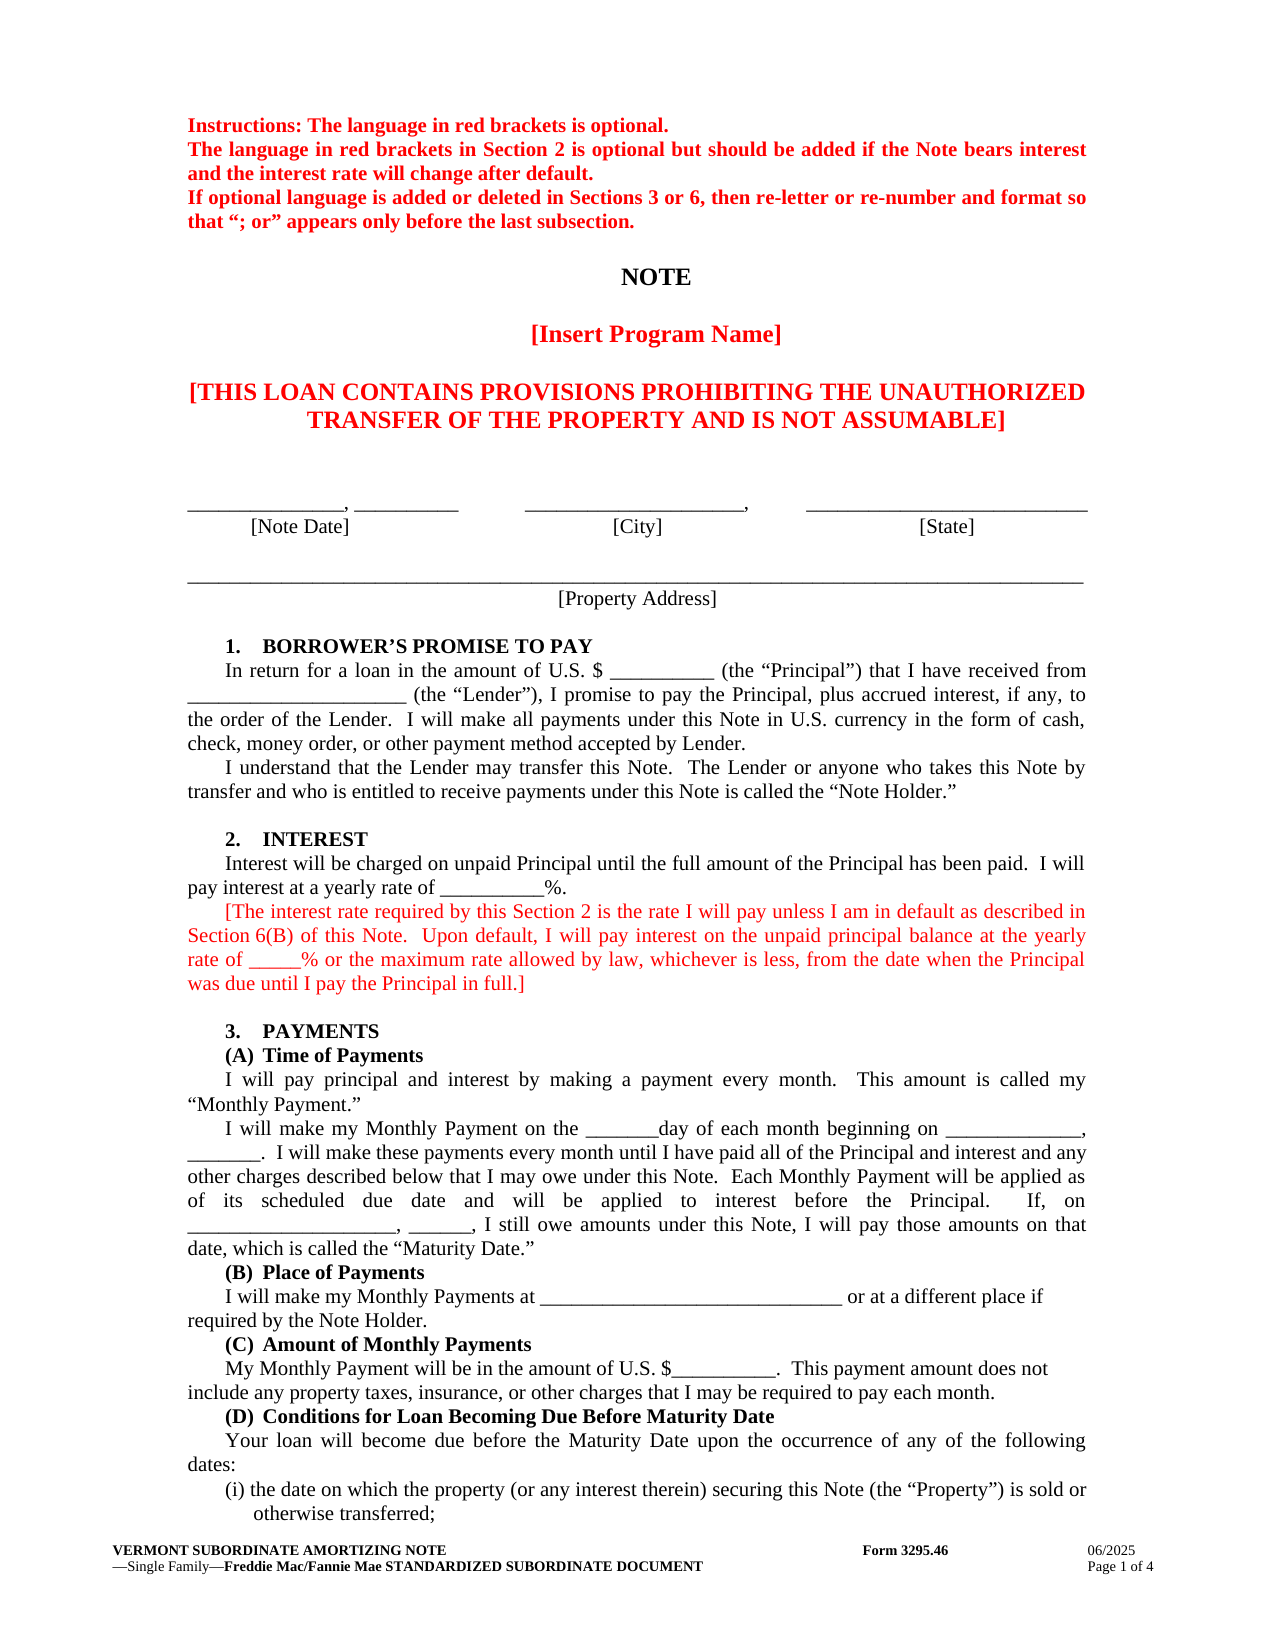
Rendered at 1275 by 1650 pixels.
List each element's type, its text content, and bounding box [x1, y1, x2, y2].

text _______________, __________ _____________________, ___________________________ [187, 490, 1087, 514]
list PAYMENTS [225, 1019, 1087, 1043]
title TRANSFER OF THE PROPERTY AND IS NOT ASSUMABLE] [187, 405, 1087, 434]
text My Monthly Payment will be in the amount of U.S. $__________. This payment amount does not include any property taxes, insurance, or other charges that I may be required to pay each month. [187, 1356, 1087, 1404]
text I understand that the Lender may transfer this Note. The Lender or anyone who takes this Note by transfer and who is entitled to receive payments under this Note is called the “Note Holder.” [187, 754, 1087, 803]
text [Note Date] [City] [State] [187, 514, 1087, 538]
text In return for a loan in the amount of U.S. $ __________ (the “Principal”) that I have received from _____________________ (the “Lender”), I promise to pay the Principal, plus accrued interest, if any, to the order of the Lender. I will make all payments under this Note in U.S. currency in the form of cash, check, money order, or other payment method accepted by Lender. [187, 658, 1087, 754]
text (B) Place of Payments [187, 1260, 1087, 1284]
text Your loan will become due before the Maturity Date upon the occurrence of any of the following dates: [187, 1428, 1087, 1476]
text Interest will be charged on unpaid Principal until the full amount of the Principal has been paid. I will pay interest at a yearly rate of __________%. [187, 851, 1087, 899]
list INTEREST [225, 827, 1087, 851]
text I will pay principal and interest by making a payment every month. This amount is called my “Monthly Payment.” [187, 1067, 1087, 1116]
text (D) Conditions for Loan Becoming Due Before Maturity Date [187, 1404, 1087, 1428]
title [Insert Program Name] [187, 319, 1087, 348]
text I will make my Monthly Payments at _____________________________ or at a different place if required by the Note Holder. [187, 1284, 1087, 1332]
title NOTE [187, 262, 1087, 290]
title If optional language is added or deleted in Sections 3 or 6, then re-letter or re-number and format so that “; or” appears only before the last subsection. [187, 185, 1087, 233]
text (A) Time of Payments [187, 1043, 1087, 1067]
title [THIS LOAN CONTAINS PROVISIONS PROHIBITING THE UNAUTHORIZED [187, 377, 1087, 405]
title Instructions: The language in red brackets is optional. [187, 112, 1087, 137]
text (i) the date on which the property (or any interest therein) securing this Note (the “Property”) is sold or otherwise transferred; [225, 1476, 1087, 1524]
text [The interest rate required by this Section 2 is the rate I will pay unless I am in default as described in Section 6(B) of this Note. Upon default, I will pay interest on the unpaid principal balance at the yearly rate of _____% or the maximum rate allowed by law, whichever is less, from the date when the Principal was due until I pay the Principal in full.] [187, 899, 1087, 995]
text I will make my Monthly Payment on the _______day of each month beginning on _____________, _______. I will make these payments every month until I have paid all of the Principal and interest and any other charges described below that I may owe under this Note. Each Monthly Payment will be applied as of its scheduled due date and will be applied to interest before the Principal. If, on ____________________, ______, I still owe amounts under this Note, I will pay those amounts on that date, which is called the “Maturity Date.” [187, 1116, 1087, 1260]
text ______________________________________________________________________________________ [187, 562, 1087, 586]
title The language in red brackets in Section 2 is optional but should be added if the Note bears interest and the interest rate will change after default. [187, 137, 1087, 185]
text [Property Address] [187, 586, 1087, 610]
list BORROWER’S PROMISE TO PAY [225, 634, 1087, 658]
text (C) Amount of Monthly Payments [187, 1332, 1087, 1356]
